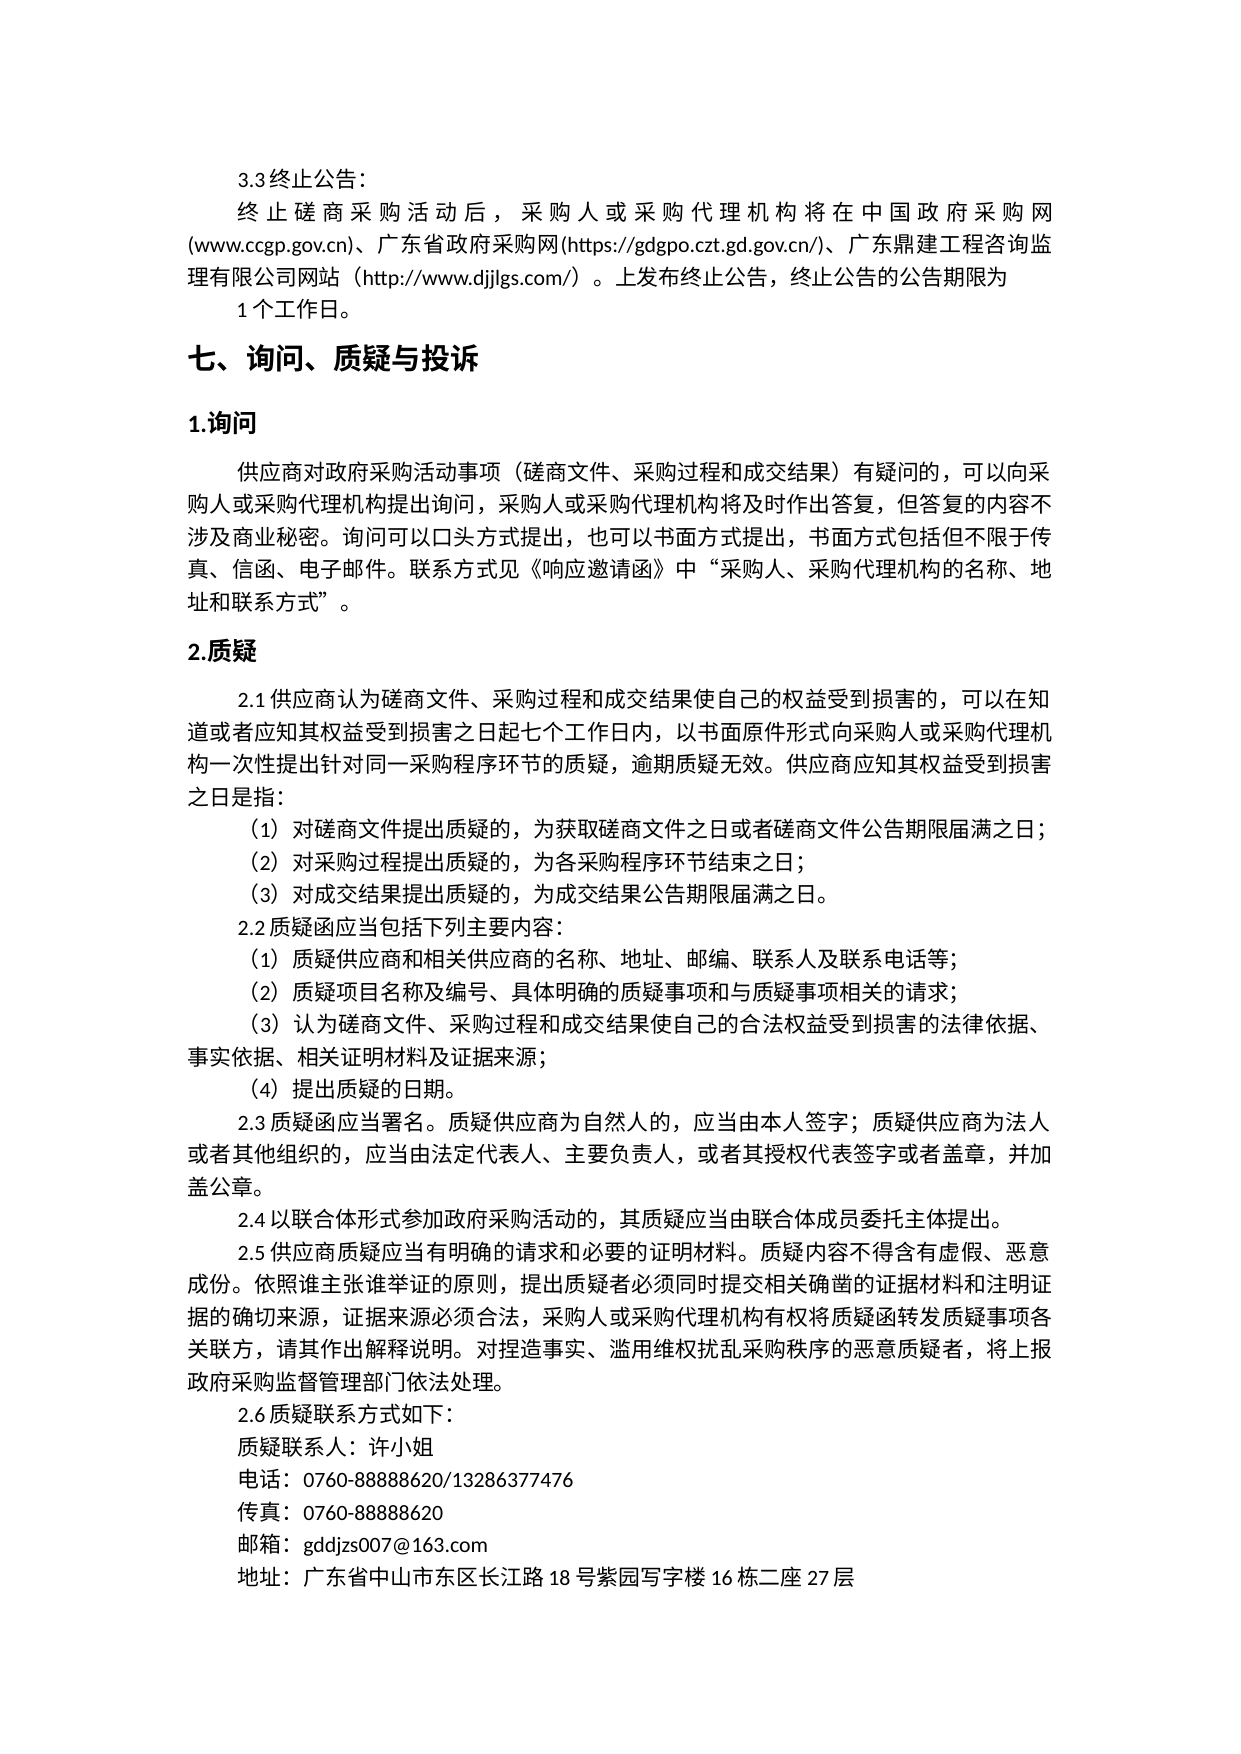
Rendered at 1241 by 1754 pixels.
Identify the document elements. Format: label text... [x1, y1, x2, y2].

text 3.3终止公告： [187, 162, 1053, 194]
text （1）质疑供应商和相关供应商的名称、地址、邮编、联系人及联系电话等； [187, 942, 1053, 974]
text （2）对采购过程提出质疑的，为各采购程序环节结束之日； [187, 844, 1053, 877]
text 2.5供应商质疑应当有明确的请求和必要的证明材料。质疑内容不得含有虚假、恶意成份。依照谁主张谁举证的原则，提出质疑者必须同时提交相关确凿的证据材料和注明证据的确切来源，证据来源必须合法，采购人或采购代理机构有权将质疑函转发质疑事项各关联方，请其作出解释说明。对捏造事实、滥用维权扰乱采购秩序的恶意质疑者，将上报政府采购监督管理部门依法处理。 [187, 1234, 1053, 1397]
text 2.6质疑联系方式如下： [187, 1397, 1053, 1429]
text 七、询问、质疑与投诉 [187, 324, 1053, 389]
text （4）提出质疑的日期。 [187, 1072, 1053, 1104]
text 邮箱：gddjzs007@163.com [187, 1527, 1053, 1559]
text 2.4以联合体形式参加政府采购活动的，其质疑应当由联合体成员委托主体提出。 [187, 1202, 1053, 1234]
text 地址：广东省中山市东区长江路18号紫园写字楼16栋二座27层 [187, 1559, 1053, 1592]
text （3）认为磋商文件、采购过程和成交结果使自己的合法权益受到损害的法律依据、事实依据、相关证明材料及证据来源； [187, 1007, 1053, 1072]
text （3）对成交结果提出质疑的，为成交结果公告期限届满之日。 [187, 877, 1053, 909]
text 电话：0760-88888620/13286377476 [187, 1462, 1053, 1494]
text 2.3质疑函应当署名。质疑供应商为自然人的，应当由本人签字；质疑供应商为法人或者其他组织的，应当由法定代表人、主要负责人，或者其授权代表签字或者盖章，并加盖公章。 [187, 1104, 1053, 1202]
text 2.2质疑函应当包括下列主要内容： [187, 909, 1053, 942]
text （1）对磋商文件提出质疑的，为获取磋商文件之日或者磋商文件公告期限届满之日； [187, 812, 1053, 844]
text 2.1供应商认为磋商文件、采购过程和成交结果使自己的权益受到损害的，可以在知道或者应知其权益受到损害之日起七个工作日内，以书面原件形式向采购人或采购代理机构一次性提出针对同一采购程序环节的质疑，逾期质疑无效。供应商应知其权益受到损害之日是指： [187, 682, 1053, 812]
text （2）质疑项目名称及编号、具体明确的质疑事项和与质疑事项相关的请求； [187, 974, 1053, 1007]
text 传真：0760-88888620 [187, 1494, 1053, 1527]
text 终止磋商采购活动后，采购人或采购代理机构将在中国政府采购网(www.ccgp.gov.cn)、广东省政府采购网(https://gdgpo.czt.gd.gov.cn/)、广东鼎建工程咨询监理有限公司网站（http://www.djjlgs.com/）。上发布终止公告，终止公告的公告期限为 1 个工作日。 [187, 194, 1053, 324]
text 1.询问 [187, 389, 1053, 454]
text 供应商对政府采购活动事项（磋商文件、采购过程和成交结果）有疑问的，可以向采购人或采购代理机构提出询问，采购人或采购代理机构将及时作出答复，但答复的内容不涉及商业秘密。询问可以口头方式提出，也可以书面方式提出，书面方式包括但不限于传真、信函、电子邮件。联系方式见《响应邀请函》中“采购人、采购代理机构的名称、地址和联系方式”。 [187, 454, 1053, 617]
text 2.质疑 [187, 617, 1053, 682]
text 质疑联系人：许小姐 [187, 1429, 1053, 1462]
